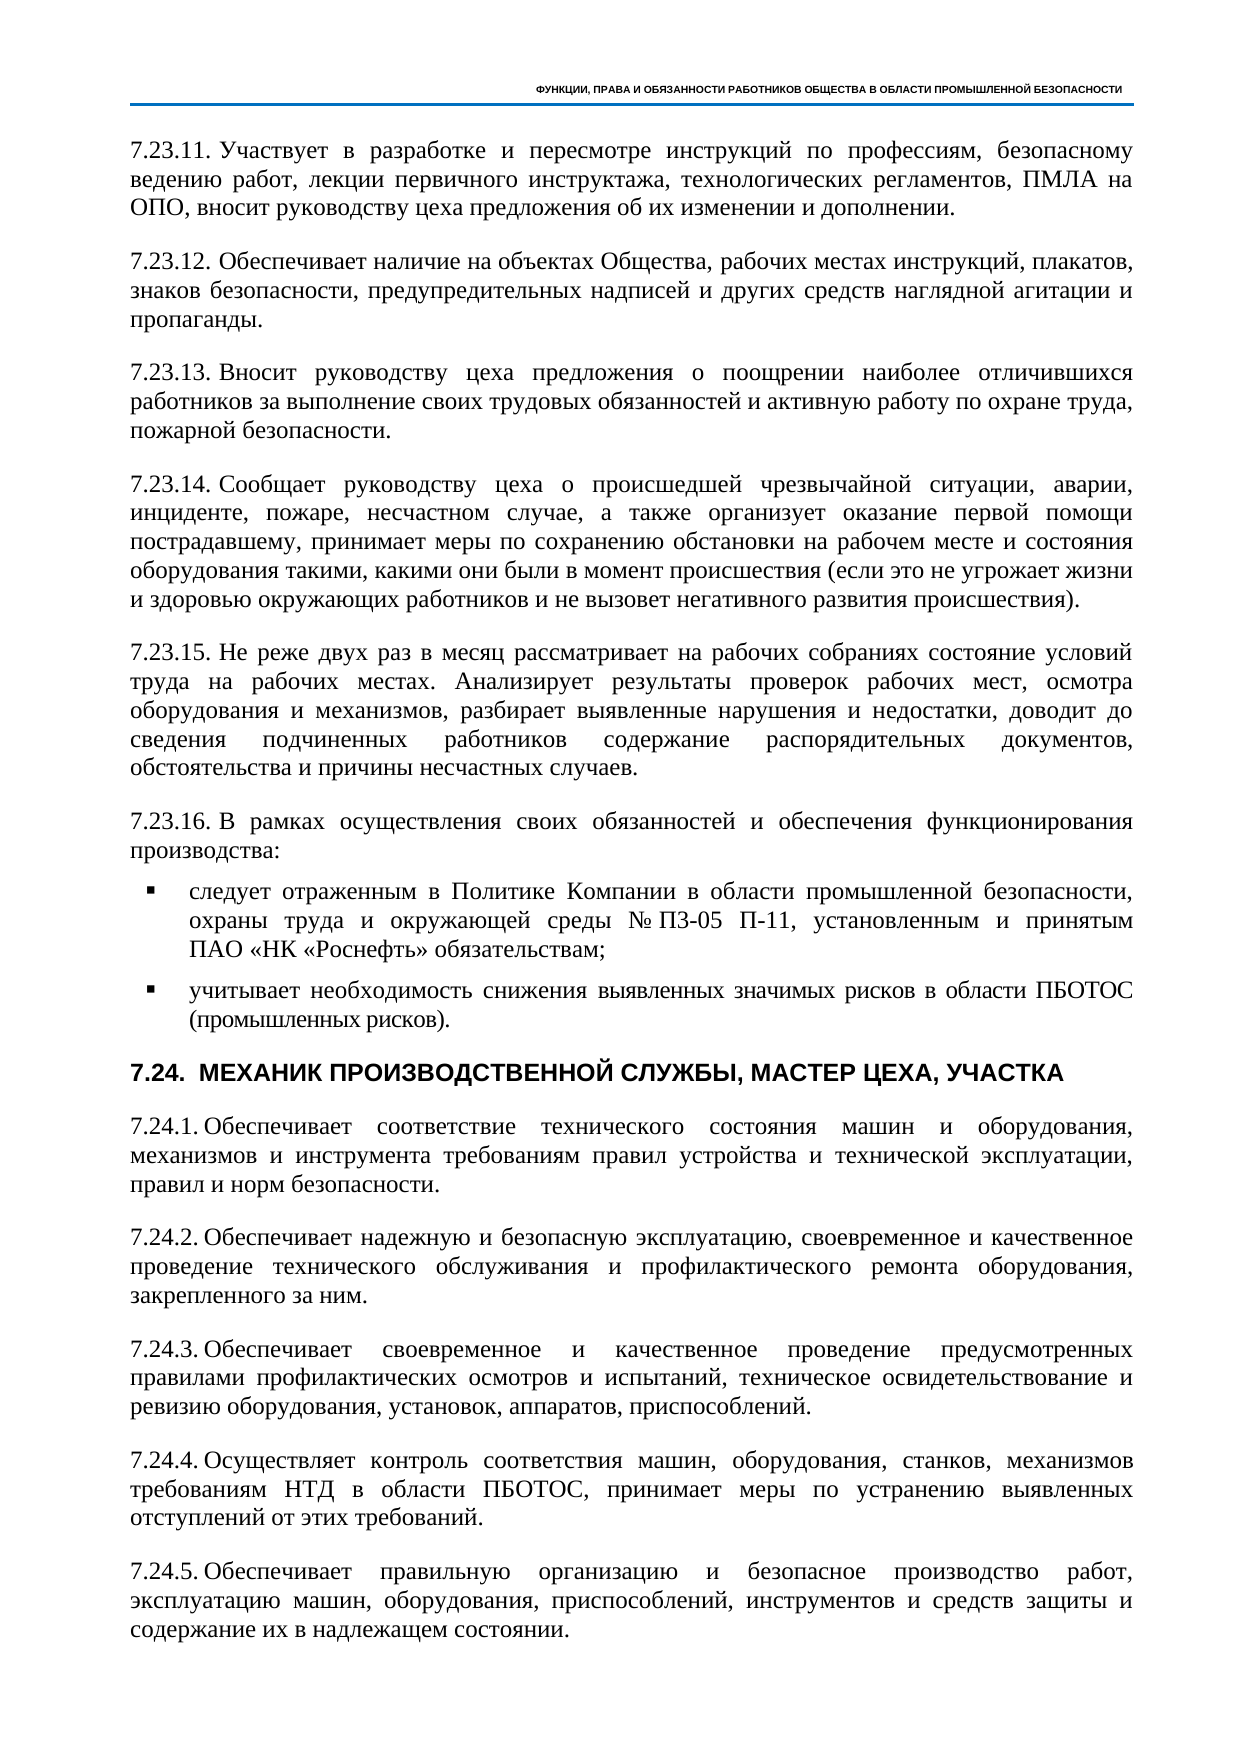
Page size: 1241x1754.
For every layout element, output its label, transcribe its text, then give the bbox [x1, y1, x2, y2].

list Не реже двух раз в месяц рассматривает на рабочих собраниях состояние условий труда на рабочих местах. Анализирует результаты проверок рабочих мест, осмотра оборудования и механизмов, разбирает выявленные нарушения и недостатки, доводит до сведения подчиненных работников содержание распорядительных документов, обстоятельства и причины несчастных случаев. [130, 637, 1134, 781]
list Обеспечивает своевременное и качественное проведение предусмотренных правилами профилактических осмотров и испытаний, техническое освидетельствование и ревизию оборудования, установок, аппаратов, приспособлений. [130, 1334, 1134, 1420]
list В рамках осуществления своих обязанностей и обеспечения функционирования производства: [130, 806, 1134, 864]
list Вносит руководству цеха предложения о поощрении наиболее отличившихся работников за выполнение своих трудовых обязанностей и активную работу по охране труда, пожарной безопасности. [130, 357, 1134, 444]
list учитывает необходимость снижения выявленных значимых рисков в области ПБОТОС (промышленных рисков). [145, 975, 1134, 1032]
list следует отраженным в Политике Компании в области промышленной безопасности, охраны труда и окружающей среды № П3-05 П-11, установленным и принятым ПАО «НК «Роснефть» обязательствам; [145, 876, 1134, 962]
list Обеспечивает правильную организацию и безопасное производство работ, эксплуатацию машин, оборудования, приспособлений, инструментов и средств защиты и содержание их в надлежащем состоянии. [130, 1556, 1134, 1642]
list Осуществляет контроль соответствия машин, оборудования, станков, механизмов требованиям НТД в области ПБОТОС, принимает меры по устранению выявленных отступлений от этих требований. [130, 1445, 1134, 1531]
list Участвует в разработке и пересмотре инструкций по профессиям, безопасному ведению работ, лекции первичного инструктажа, технологических регламентов, ПМЛА на ОПО, вносит руководству цеха предложения об их изменении и дополнении. [130, 135, 1134, 221]
list Сообщает руководству цеха о происшедшей чрезвычайной ситуации, аварии, инциденте, пожаре, несчастном случае, а также организует оказание первой помощи пострадавшему, принимает меры по сохранению обстановки на рабочем месте и состояния оборудования такими, какими они были в момент происшествия (если это не угрожает жизни и здоровью окружающих работников и не вызовет негативного развития происшествия). [130, 469, 1134, 612]
list Обеспечивает соответствие технического состояния машин и оборудования, механизмов и инструмента требованиям правил устройства и технической эксплуатации, правил и норм безопасности. [130, 1111, 1134, 1197]
list Обеспечивает надежную и безопасную эксплуатацию, своевременное и качественное проведение технического обслуживания и профилактического ремонта оборудования, закрепленного за ним. [130, 1222, 1134, 1309]
list Обеспечивает наличие на объектах Общества, рабочих местах инструкций, плакатов, знаков безопасности, предупредительных надписей и других средств наглядной агитации и пропаганды. [130, 246, 1134, 332]
list МЕХАНИК ПРОИЗВОДСТВЕННОЙ СЛУЖБЫ, МАСТЕР ЦЕХА, УЧАСТКА [130, 1057, 1134, 1086]
